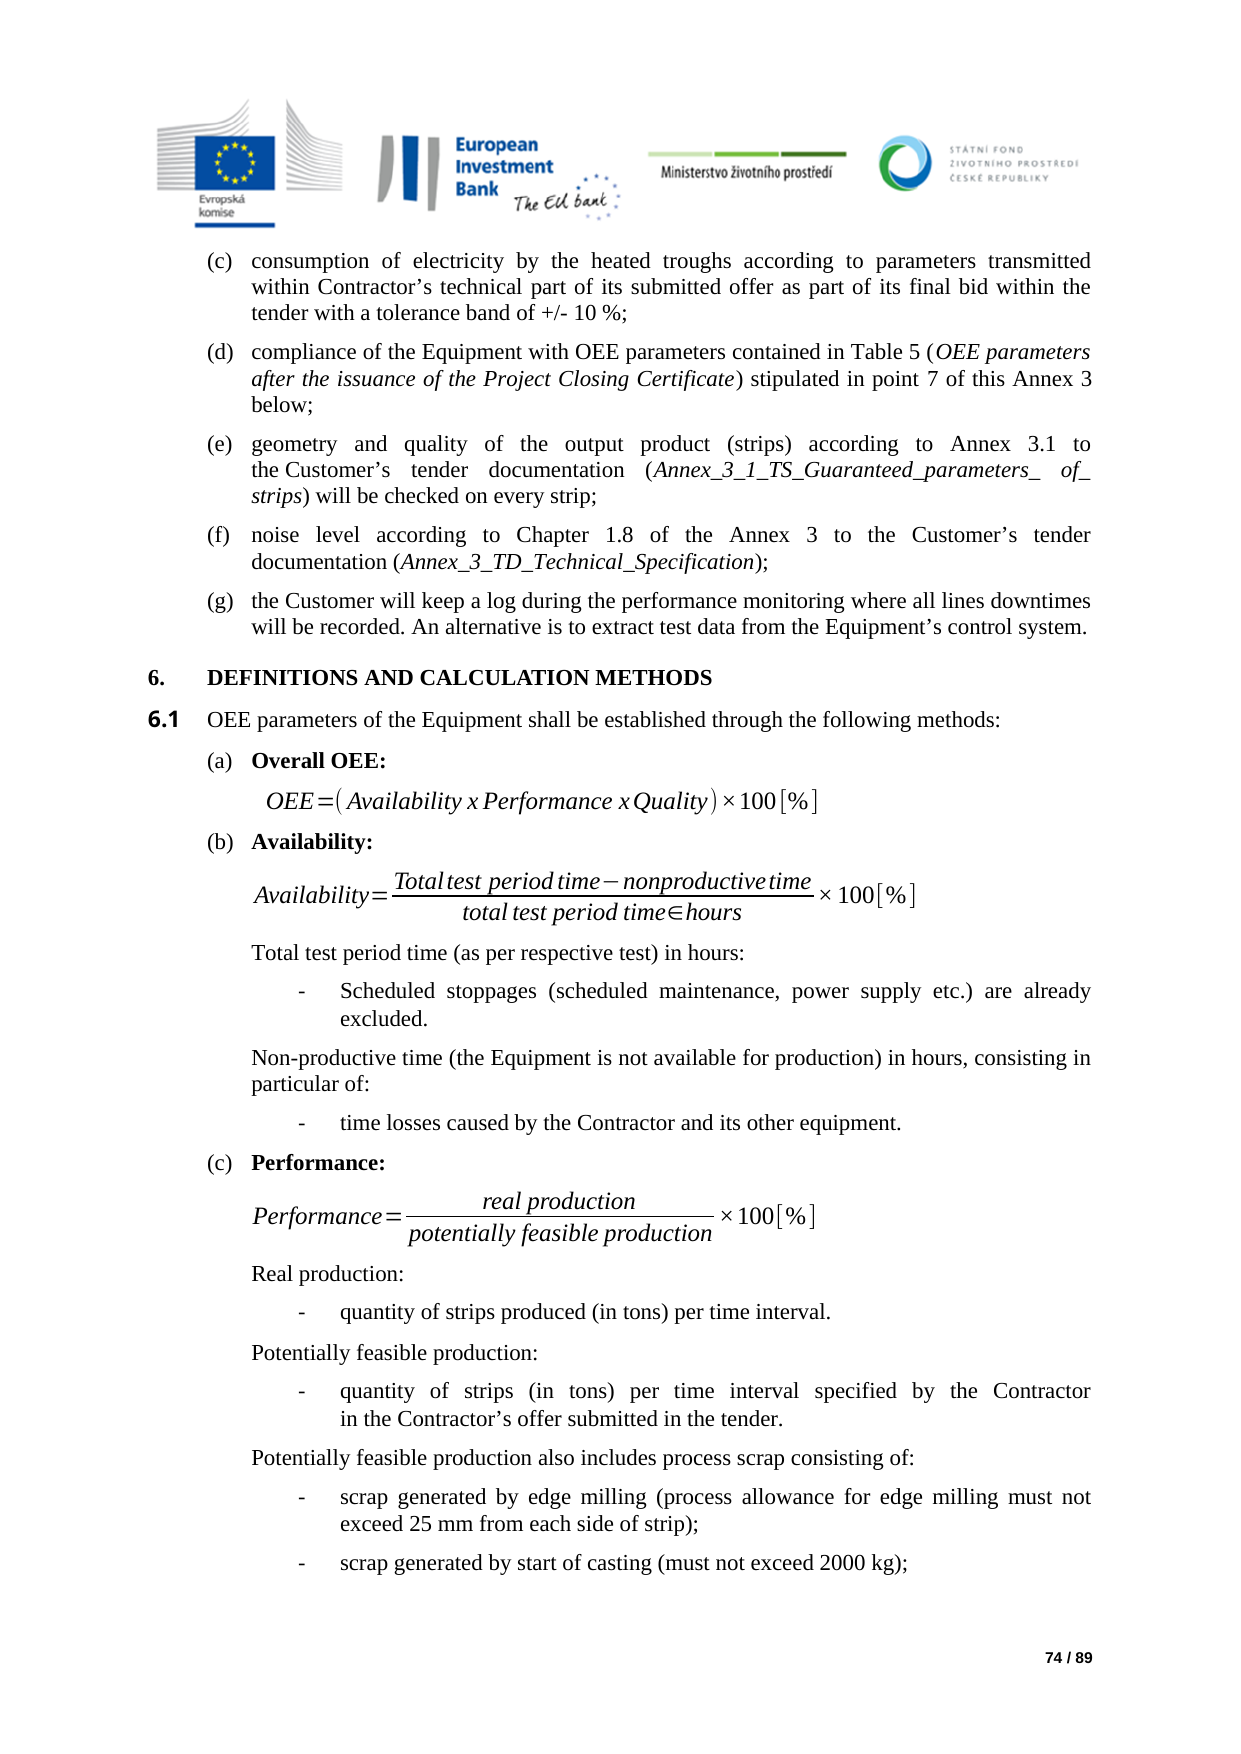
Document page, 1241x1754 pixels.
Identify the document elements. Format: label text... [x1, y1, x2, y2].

text the Customer will keep a log during the performance monitoring where all lines downtimes will be recorded. An alternative is to extract test data from the Equipment’s control system. [207, 587, 1092, 639]
text Non-productive time (the Equipment is not available for production) in hours, consisting in particular of: [251, 1044, 1092, 1097]
text Real production: [251, 1259, 1092, 1286]
text Potentially feasible production also includes process scrap consisting of: [251, 1444, 1092, 1470]
text scrap generated by start of casting (must not exceed 2000 kg); [295, 1549, 1092, 1577]
picture [147, 87, 1093, 235]
subtitle Definitions and Calculation Methods [148, 664, 1092, 691]
text Scheduled stoppages (scheduled maintenance, power supply etc.) are already excluded. [295, 977, 1092, 1031]
text noise level according to Chapter 1.8 of the Annex 3 to the Customer’s tender documentation (Annex_3_TD_Technical_Specification); [207, 521, 1092, 574]
text Total test period time (as per respective test) in hours: [251, 939, 1092, 965]
text consumption of electricity by the heated troughs according to parameters transmitted within Contractor’s technical part of its submitted offer as part of its final bid within the tender with a tolerance band of +/- 10 %; [207, 247, 1092, 326]
text scrap generated by edge milling (process allowance for edge milling must not exceed 25 mm from each side of strip); [295, 1483, 1092, 1537]
text Potentially feasible production: [251, 1338, 1092, 1365]
text quantity of strips (in tons) per time interval specified by the Contractor in the Contractor’s offer submitted in the tender. [295, 1377, 1092, 1431]
text Availability: [207, 828, 1092, 855]
text quantity of strips produced (in tons) per time interval. [295, 1298, 1092, 1326]
text Overall OEE: [207, 747, 1092, 773]
text OEE parameters of the Equipment shall be established through the following methods: [148, 703, 1092, 734]
text time losses caused by the Contractor and its other equipment. [295, 1109, 1092, 1137]
text geometry and quality of the output product (strips) according to Annex 3.1 to the Customer’s tender documentation (Annex_3_1_TS_Guaranteed_parameters_ of_ strips) will be checked on every strip; [207, 430, 1092, 509]
text compliance of the Equipment with OEE parameters contained in Table 5 (OEE parameters after the issuance of the Project Closing Certificate) stipulated in point 7 of this Annex 3 below; [207, 338, 1092, 417]
text Performance: [207, 1149, 1092, 1176]
